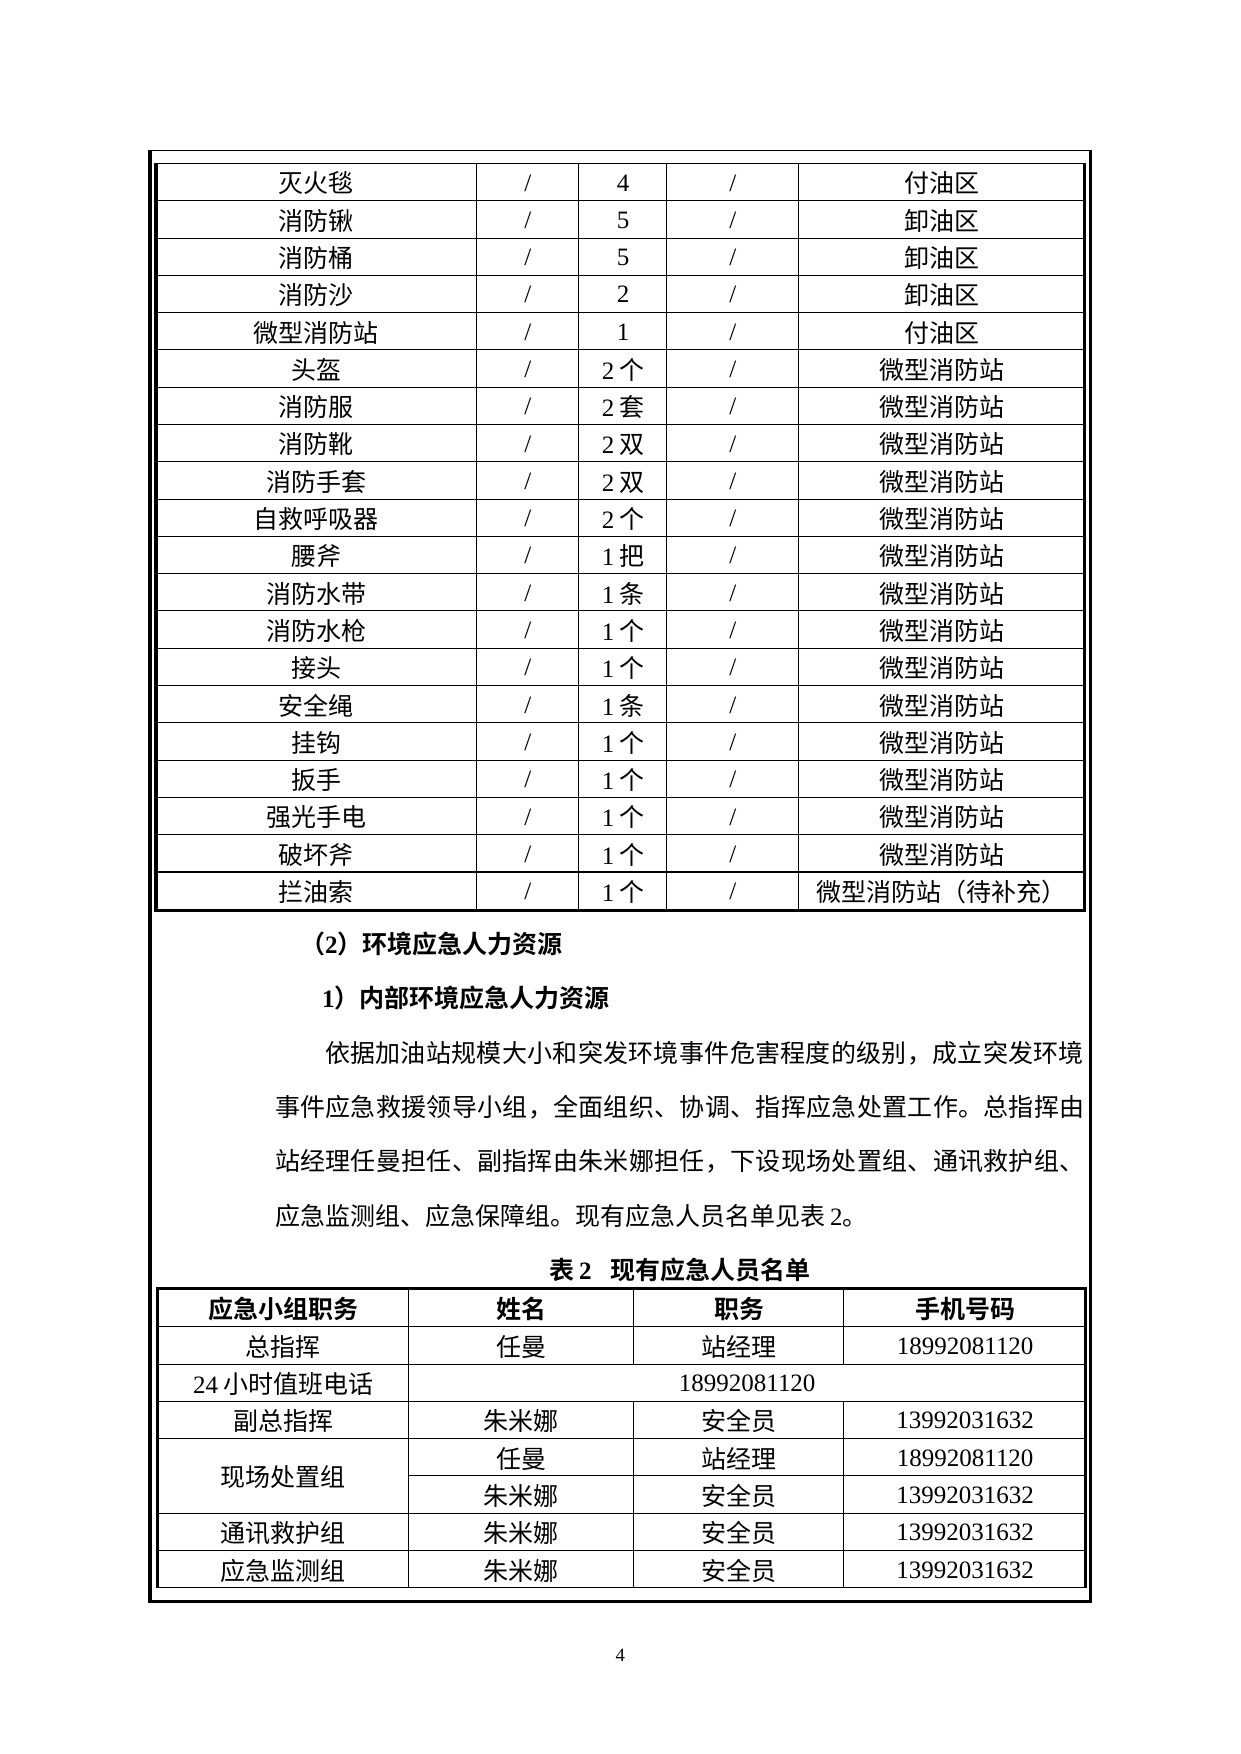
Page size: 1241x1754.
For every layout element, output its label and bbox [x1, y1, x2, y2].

table_cell [152, 151, 1089, 1600]
